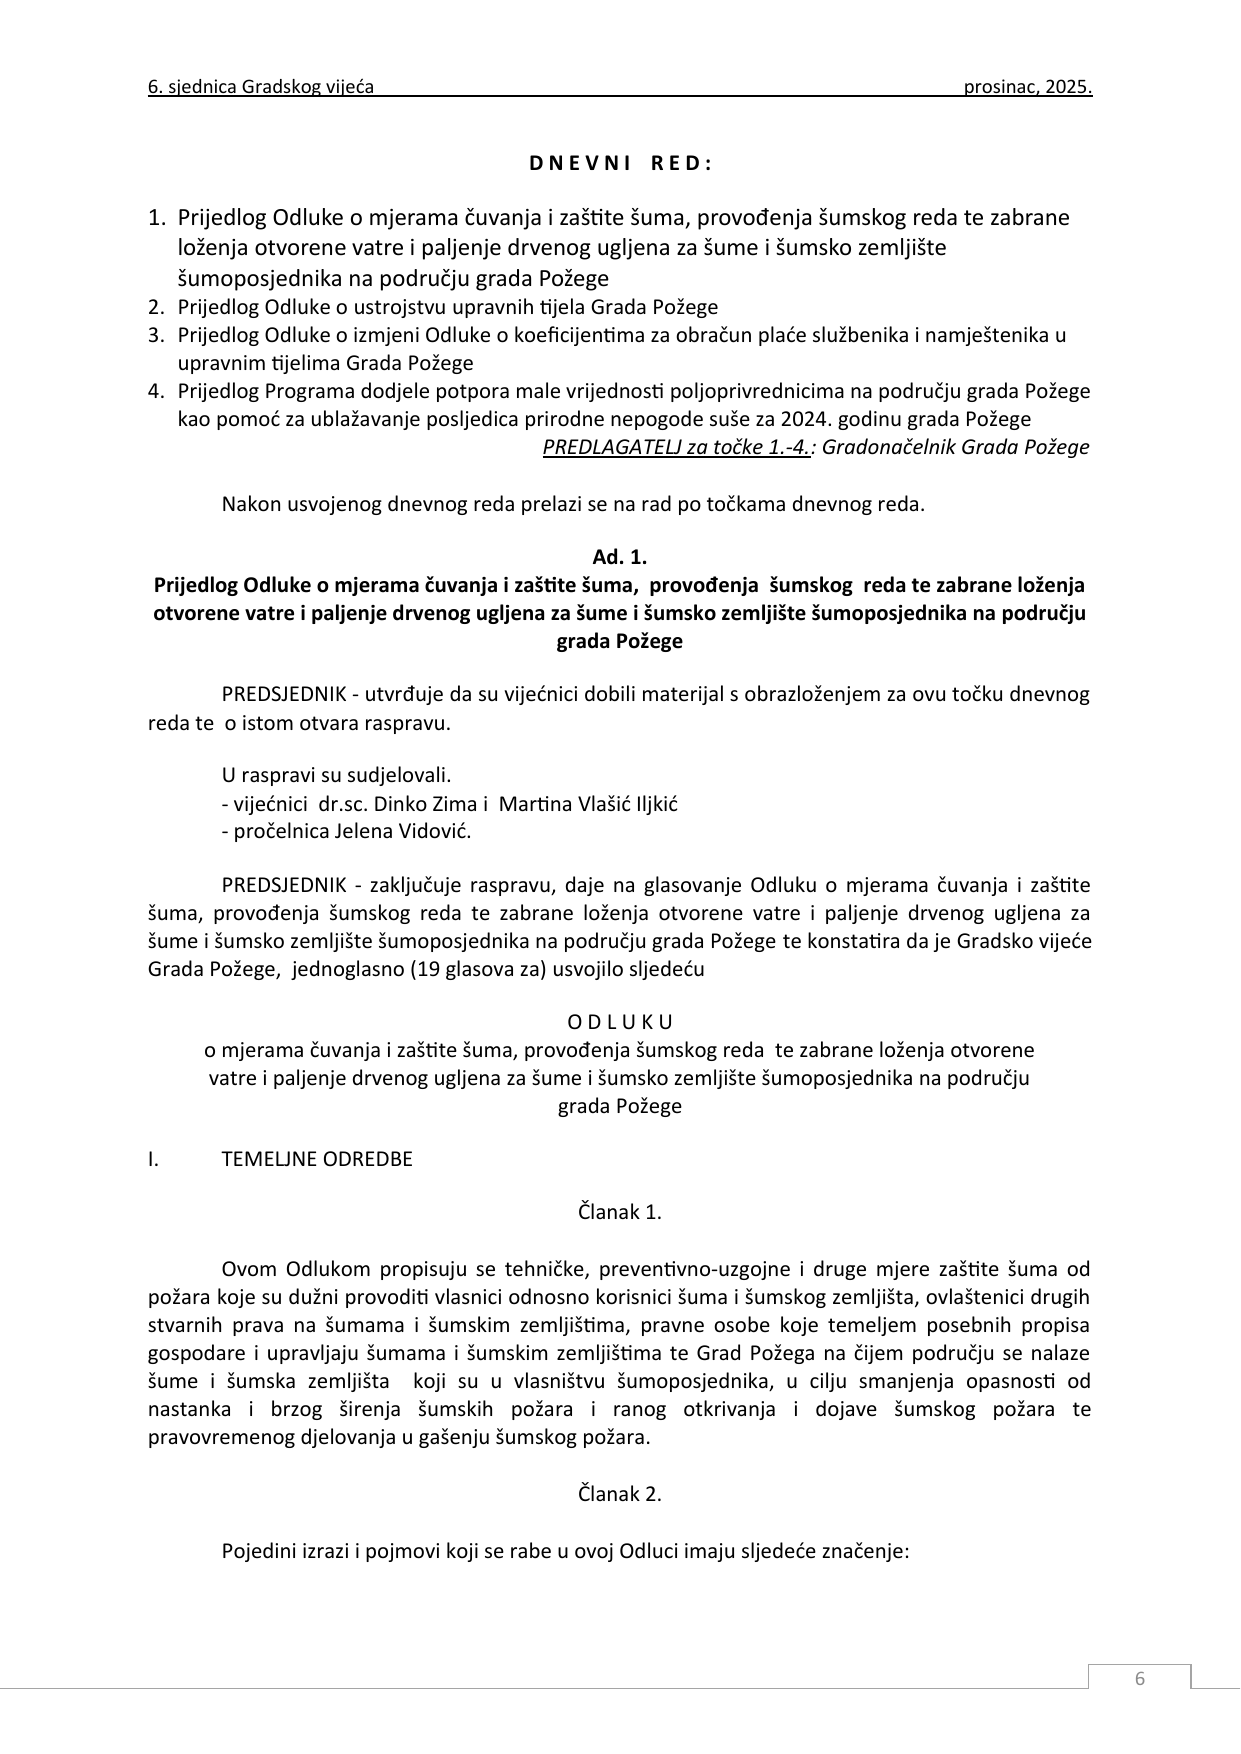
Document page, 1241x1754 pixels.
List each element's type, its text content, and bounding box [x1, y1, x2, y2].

text U raspravi su sudjelovali. [148, 761, 1093, 789]
text - pročelnica Jelena Vidović. [148, 817, 1093, 845]
text Članak 2. [148, 1479, 1093, 1507]
text vatre i paljenje drvenog ugljena za šume i šumsko zemljište šumoposjednika na području [148, 1063, 1093, 1091]
text Ad. 1. [148, 542, 1093, 571]
list Prijedlog Odluke o mjerama čuvanja i zaštite šuma, provođenja šumskog reda te zabrane loženja otvorene vatre i paljenje drvenog ugljena za šume i šumsko zemljište šumoposjednika na području grada Požege [148, 201, 1092, 292]
text grada Požege [148, 627, 1092, 654]
text Nakon usvojenog dnevnog reda prelazi se na rad po točkama dnevnog reda. [148, 489, 1087, 517]
text I. TEMELJNE ODREDBE [148, 1144, 1093, 1172]
text PREDSJEDNIK - zaključuje raspravu, daje na glasovanje Odluku o mjerama čuvanja i zaštite šuma, provođenja šumskog reda te zabrane loženja otvorene vatre i paljenje drvenog ugljena za šume i šumsko zemljište šumoposjednika na području grada Požege te konstatira da je Gradsko vijeće Grada Požege, jednoglasno (19 glasova za) usvojilo sljedeću [148, 870, 1092, 982]
text 2. Prijedlog Odluke o ustrojstvu upravnih tijela Grada Požege [148, 292, 1092, 320]
text Pojedini izrazi i pojmovi koji se rabe u ovoj Odluci imaju sljedeće značenje: [148, 1537, 1093, 1564]
text - vijećnici dr.sc. Dinko Zima i Martina Vlašić Iljkić [148, 789, 1093, 817]
text PREDLAGATELJ za točke 1.-4.: Gradonačelnik Grada Požege [148, 432, 1093, 460]
text 4. Prijedlog Programa dodjele potpora male vrijednosti poljoprivrednicima na području grada Požege kao pomoć za ublažavanje posljedica prirodne nepogode suše za 2024. godinu grada Požege [148, 376, 1093, 432]
text o mjerama čuvanja i zaštite šuma, provođenja šumskog reda te zabrane loženja otvorene [148, 1035, 1093, 1063]
text PREDSJEDNIK - utvrđuje da su vijećnici dobili materijal s obrazloženjem za ovu točku dnevnog reda te o istom otvara raspravu. [148, 679, 1093, 736]
text Ovom Odlukom propisuju se tehničke, preventivno-uzgojne i druge mjere zaštite šuma od požara koje su dužni provoditi vlasnici odnosno korisnici šuma i šumskog zemljišta, ovlaštenici drugih stvarnih prava na šumama i šumskim zemljištima, pravne osobe koje temeljem posebnih propisa gospodare i upravljaju šumama i šumskim zemljištima te Grad Požega na čijem području se nalaze šume i šumska zemljišta koji su u vlasništvu šumoposjednika, u cilju smanjenja opasnosti od nastanka i brzog širenja šumskih požara i ranog otkrivanja i dojave šumskog požara te pravovremenog djelovanja u gašenju šumskog požara. [148, 1254, 1093, 1450]
text otvorene vatre i paljenje drvenog ugljena za šume i šumsko zemljište šumoposjednika na području [148, 598, 1092, 627]
text Članak 1. [148, 1197, 1093, 1225]
text D N E V N I R E D : [148, 148, 1093, 176]
text O D L U K U [148, 1007, 1093, 1035]
text grada Požege [148, 1091, 1093, 1119]
text 3. Prijedlog Odluke o izmjeni Odluke o koeficijentima za obračun plaće službenika i namještenika u upravnim tijelima Grada Požege [148, 320, 1093, 376]
text Prijedlog Odluke o mjerama čuvanja i zaštite šuma, provođenja šumskog reda te zabrane loženja [148, 571, 1092, 598]
